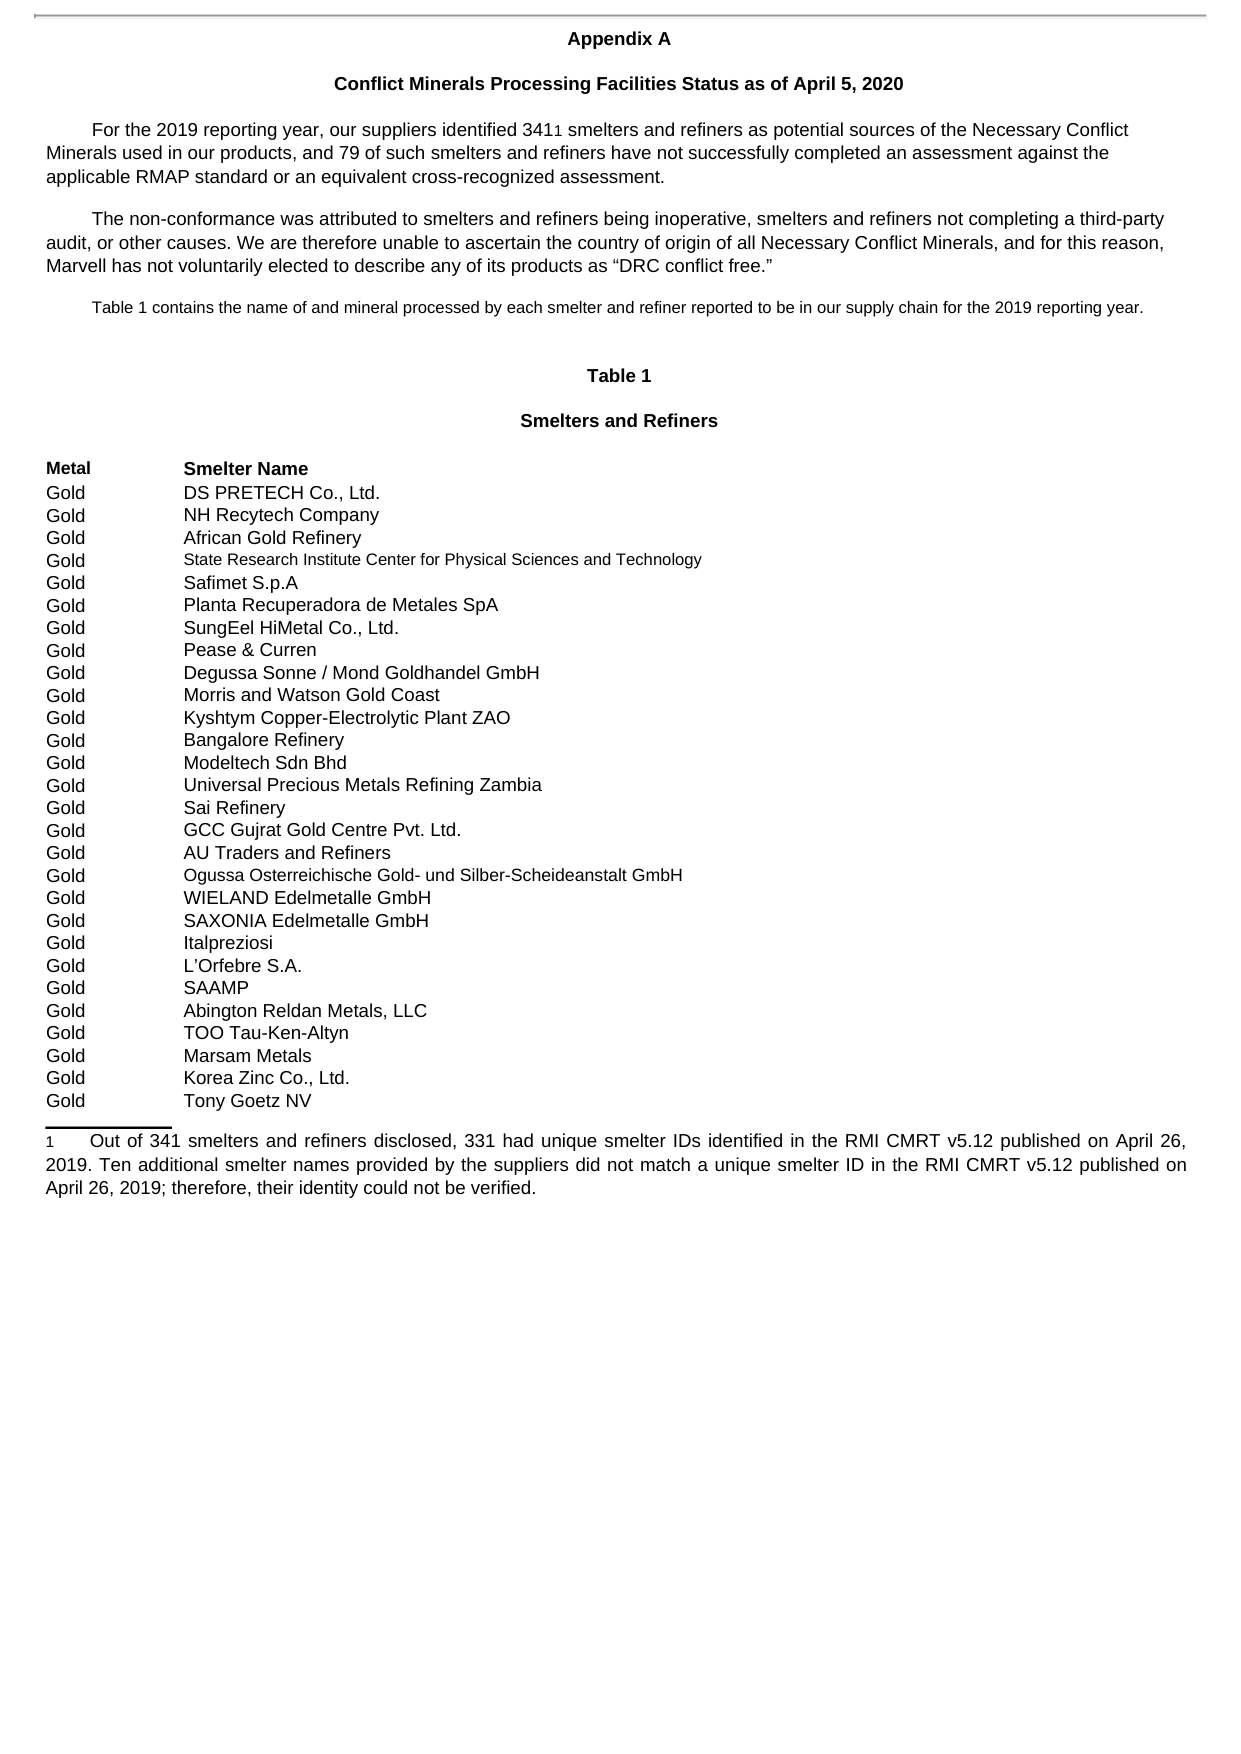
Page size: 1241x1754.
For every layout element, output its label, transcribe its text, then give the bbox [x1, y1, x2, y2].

text Gold [46, 729, 108, 751]
text Gold [46, 684, 108, 706]
text The non-conformance was attributed to smelters and refiners being inoperative, smelters and refiners not completing a third-party audit, or other causes. We are therefore unable to ascertain the country of origin of all Necessary Conflict Minerals, and for this reason, Marvell has not voluntarily elected to describe any of its products as “DRC conflict free.” [46, 208, 1176, 276]
text Gold [46, 617, 108, 638]
text Gold [46, 909, 108, 931]
text Gold [46, 1044, 108, 1066]
text Bangalore Refinery [183, 729, 1188, 751]
text Appendix A [45, 28, 1193, 50]
text Gold [46, 932, 108, 953]
text Gold [46, 842, 108, 863]
text Abington Reldan Metals, LLC [183, 999, 1188, 1021]
text SAAMP [183, 977, 1188, 998]
text Gold [46, 707, 108, 728]
text Gold [46, 1022, 108, 1043]
text AU Traders and Refiners [183, 842, 1188, 863]
text WIELAND Edelmetalle GmbH [183, 887, 1188, 908]
text Modeltech Sdn Bhd [183, 752, 1188, 773]
text Metal [46, 457, 108, 478]
text Gold [46, 482, 108, 503]
text Gold [46, 594, 108, 616]
text Universal Precious Metals Refining Zambia [183, 774, 1188, 796]
text NH Recytech Company [183, 504, 1188, 526]
text Smelters and Refiners [45, 409, 1193, 431]
text Gold [46, 504, 108, 526]
picture [34, 14, 1207, 19]
text Gold [46, 639, 108, 661]
text Gold [46, 527, 108, 548]
text Gold [46, 774, 108, 796]
text Gold [46, 954, 108, 976]
text Gold [46, 752, 108, 773]
text Gold [46, 999, 108, 1021]
text Kyshtym Copper-Electrolytic Plant ZAO [183, 707, 1188, 728]
text Korea Zinc Co., Ltd. [183, 1067, 1188, 1088]
text Gold [46, 797, 108, 818]
text Table 1 contains the name of and mineral processed by each smelter and refiner reported to be in our supply chain for the 2019 reporting year. [92, 297, 1188, 317]
text L’Orfebre S.A. [183, 954, 1188, 976]
text State Research Institute Center for Physical Sciences and Technology [183, 549, 1188, 568]
text Safimet S.p.A [183, 572, 1188, 593]
text Conflict Minerals Processing Facilities Status as of April 5, 2020 [45, 73, 1193, 95]
text Degussa Sonne / Mond Goldhandel GmbH [183, 662, 1188, 683]
text Sai Refinery [183, 797, 1188, 818]
text Gold [46, 1067, 108, 1088]
list Out of 341 smelters and refiners disclosed, 331 had unique smelter IDs identified in the RMI CMRT v5.12 published on April 26, 2019. Ten additional smelter names provided by the suppliers did not match a unique smelter ID in the RMI CMRT v5.12 published on April 26, 2019; therefore, their identity could not be verified. [45, 1130, 1188, 1198]
text For the 2019 reporting year, our suppliers identified 3411 smelters and refiners as potential sources of the Necessary Conflict Minerals used in our products, and 79 of such smelters and refiners have not successfully completed an assessment against the applicable RMAP standard or an equivalent cross-recognized assessment. [46, 118, 1188, 187]
text Gold [46, 662, 108, 683]
text Planta Recuperadora de Metales SpA [183, 594, 1188, 616]
text Gold [46, 1089, 108, 1111]
text Marsam Metals [183, 1044, 1188, 1066]
text Italpreziosi [183, 932, 1188, 953]
text Smelter Name [183, 457, 1188, 479]
text Gold [46, 864, 108, 886]
text Gold [46, 572, 108, 593]
text Gold [46, 977, 108, 998]
text African Gold Refinery [183, 527, 1188, 548]
text DS PRETECH Co., Ltd. [183, 482, 1188, 503]
text Table 1 [45, 364, 1193, 386]
text Gold [46, 549, 108, 571]
text GCC Gujrat Gold Centre Pvt. Ltd. [183, 819, 1188, 841]
text TOO Tau-Ken-Altyn [183, 1022, 1188, 1043]
text Morris and Watson Gold Coast [183, 684, 1188, 706]
text SAXONIA Edelmetalle GmbH [183, 909, 1188, 931]
text Tony Goetz NV [183, 1089, 1188, 1111]
text Gold [46, 887, 108, 908]
text SungEel HiMetal Co., Ltd. [183, 617, 1188, 638]
text Pease & Curren [183, 639, 1188, 661]
text Gold [46, 819, 108, 841]
text Ogussa Osterreichische Gold- und Silber-Scheideanstalt GmbH [183, 864, 1188, 885]
